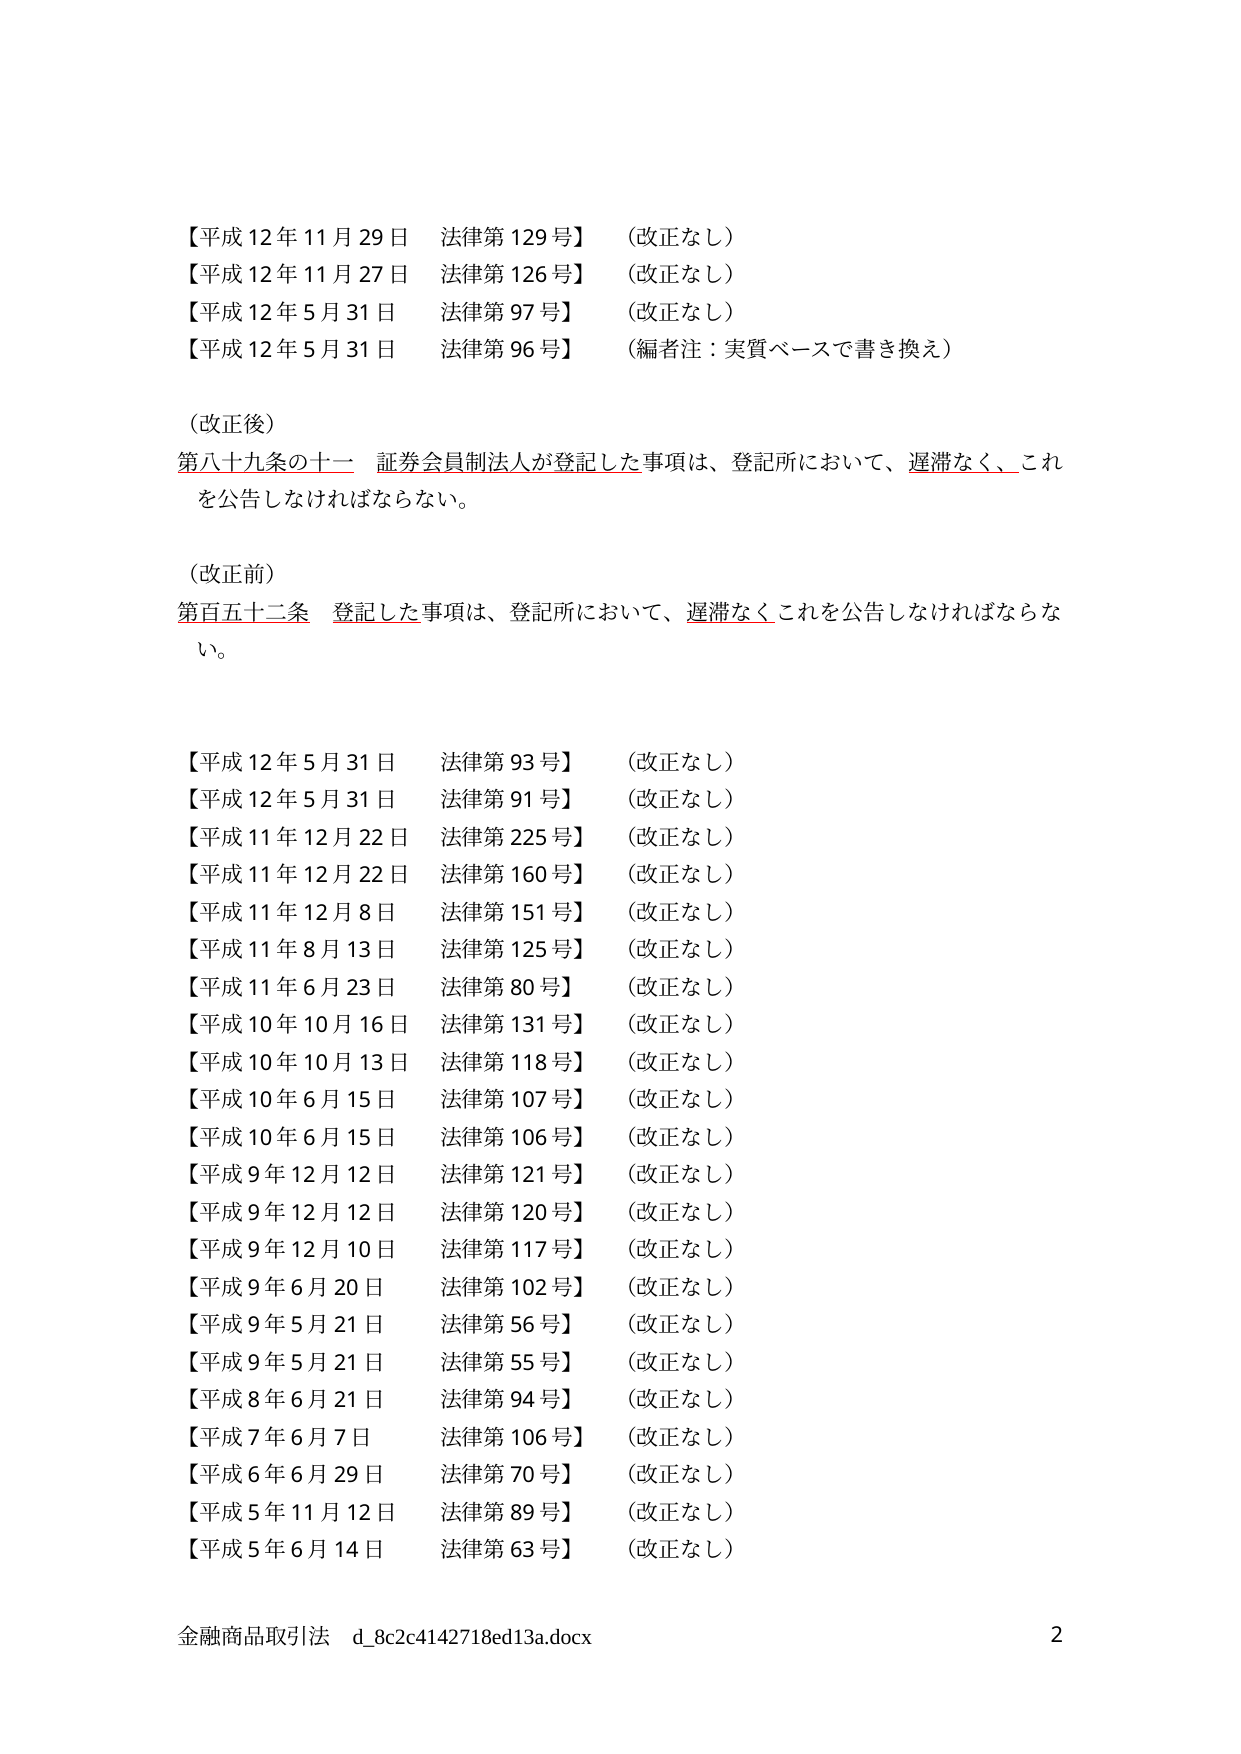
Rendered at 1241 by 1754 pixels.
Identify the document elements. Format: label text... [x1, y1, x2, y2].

text 【平成12年11月27日 法律第126号】 （改正なし） [177, 254, 1063, 292]
text 【平成9年12月10日 法律第117号】 （改正なし） [177, 1229, 1063, 1267]
text 【平成11年6月23日 法律第80号】 （改正なし） [177, 967, 1063, 1004]
text 第八十九条の十一 証券会員制法人が登記した事項は、登記所において、遅滞なく、これを公告しなければならない。 [177, 442, 1063, 517]
text （改正後） [177, 404, 1063, 442]
text 【平成11年8月13日 法律第125号】 （改正なし） [177, 929, 1063, 967]
text 【平成10年10月13日 法律第118号】 （改正なし） [177, 1042, 1063, 1079]
text 【平成12年5月31日 法律第91号】 （改正なし） [177, 779, 1063, 817]
text 【平成11年12月22日 法律第160号】 （改正なし） [177, 854, 1063, 892]
text （改正前） [177, 554, 1063, 592]
text 【平成12年5月31日 法律第96号】 （編者注：実質ベースで書き換え） [177, 329, 1063, 367]
text 【平成10年10月16日 法律第131号】 （改正なし） [177, 1004, 1063, 1042]
text 【平成9年12月12日 法律第120号】 （改正なし） [177, 1192, 1063, 1229]
text 【平成11年12月22日 法律第225号】 （改正なし） [177, 817, 1063, 854]
text 【平成11年12月8日 法律第151号】 （改正なし） [177, 892, 1063, 929]
text 【平成9年6月20日 法律第102号】 （改正なし） [177, 1267, 1063, 1304]
text 【平成5年11月12日 法律第89号】 （改正なし） [177, 1492, 1063, 1529]
text 【平成7年6月7日 法律第106号】 （改正なし） [177, 1417, 1063, 1454]
text 【平成5年6月14日 法律第63号】 （改正なし） [177, 1529, 1063, 1567]
text 【平成10年6月15日 法律第106号】 （改正なし） [177, 1117, 1063, 1154]
text 【平成12年5月31日 法律第93号】 （改正なし） [177, 742, 1063, 779]
text 【平成9年12月12日 法律第121号】 （改正なし） [177, 1154, 1063, 1192]
text 【平成10年6月15日 法律第107号】 （改正なし） [177, 1079, 1063, 1117]
text 【平成8年6月21日 法律第94号】 （改正なし） [177, 1379, 1063, 1417]
text 第百五十二条 登記した事項は、登記所において、遅滞なくこれを公告しなければならない。 [177, 592, 1063, 667]
text 【平成9年5月21日 法律第56号】 （改正なし） [177, 1304, 1063, 1342]
text 【平成12年5月31日 法律第97号】 （改正なし） [177, 292, 1063, 329]
text 【平成6年6月29日 法律第70号】 （改正なし） [177, 1454, 1063, 1492]
text 【平成12年11月29日 法律第129号】 （改正なし） [177, 217, 1063, 254]
text 【平成9年5月21日 法律第55号】 （改正なし） [177, 1342, 1063, 1379]
